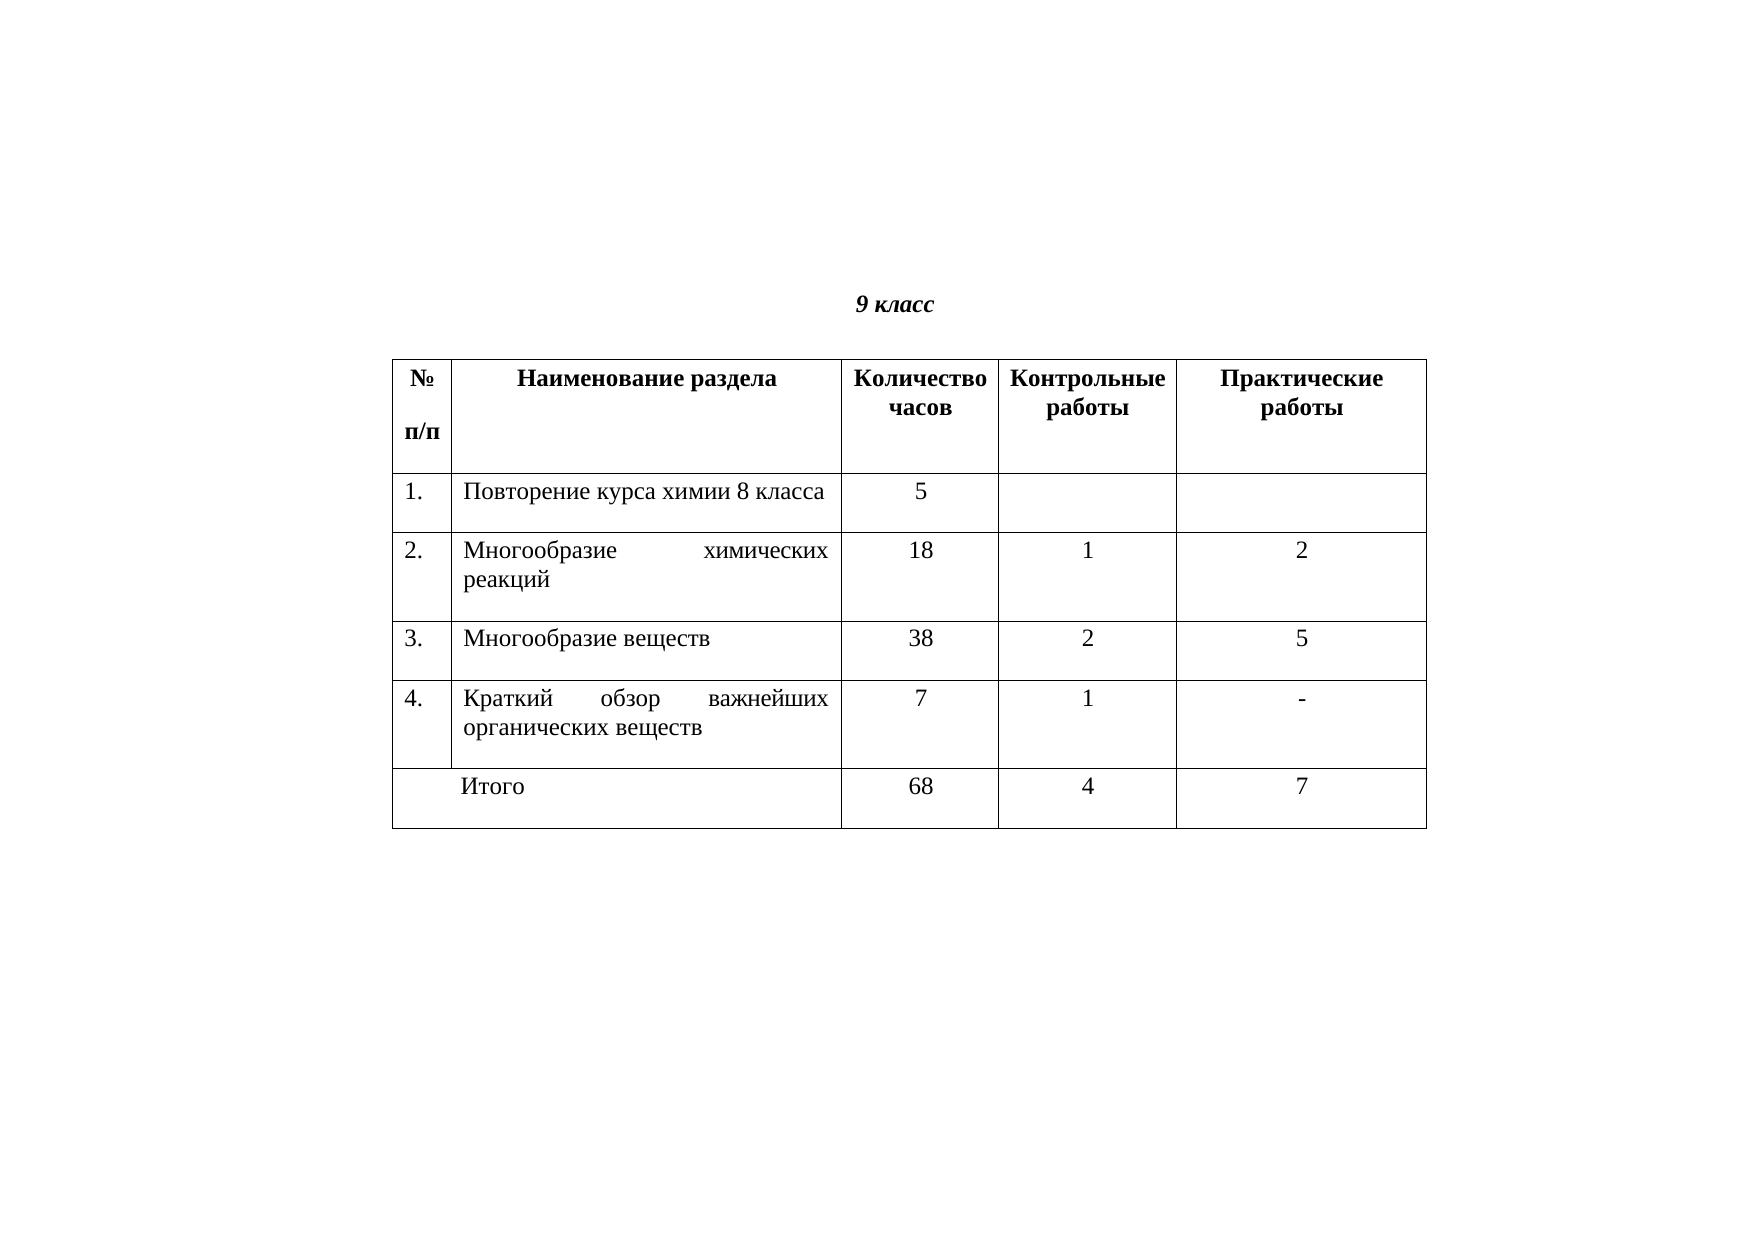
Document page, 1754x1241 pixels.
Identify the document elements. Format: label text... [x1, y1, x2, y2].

table_cell 7 [1177, 769, 1426, 828]
table_header № п/п [393, 360, 451, 473]
table_header Контрольные работы [999, 360, 1176, 473]
table_cell 18 [842, 533, 998, 621]
table_header Практические работы [1177, 360, 1426, 473]
table_cell 1 [999, 533, 1176, 621]
table_cell 1. [393, 474, 451, 532]
table_header Наименование раздела [452, 360, 841, 473]
table_cell 68 [842, 769, 998, 828]
table_cell Краткий обзор важнейших органических веществ [452, 681, 841, 768]
table_cell Повторение курса химии 8 класса [452, 474, 841, 532]
table_cell - [1177, 681, 1426, 768]
table_cell 5 [1177, 622, 1426, 680]
table_cell 1 [999, 681, 1176, 768]
table_cell 38 [842, 622, 998, 680]
table_cell [999, 474, 1176, 532]
table_cell 4 [999, 769, 1176, 828]
table_cell 2 [1177, 533, 1426, 621]
table_cell 2. [393, 533, 451, 621]
table_cell 2 [999, 622, 1176, 680]
table_cell Многообразие веществ [452, 622, 841, 680]
table_header Количество часов [842, 360, 998, 473]
table_cell [1177, 474, 1426, 532]
table_cell 7 [842, 681, 998, 768]
table_cell Многообразие химических реакций [452, 533, 841, 621]
table_cell 4. [393, 681, 451, 768]
table_cell 5 [842, 474, 998, 532]
table_cell 3. [393, 622, 451, 680]
text 9 класс [606, 289, 1705, 317]
table_cell Итого [393, 769, 841, 828]
